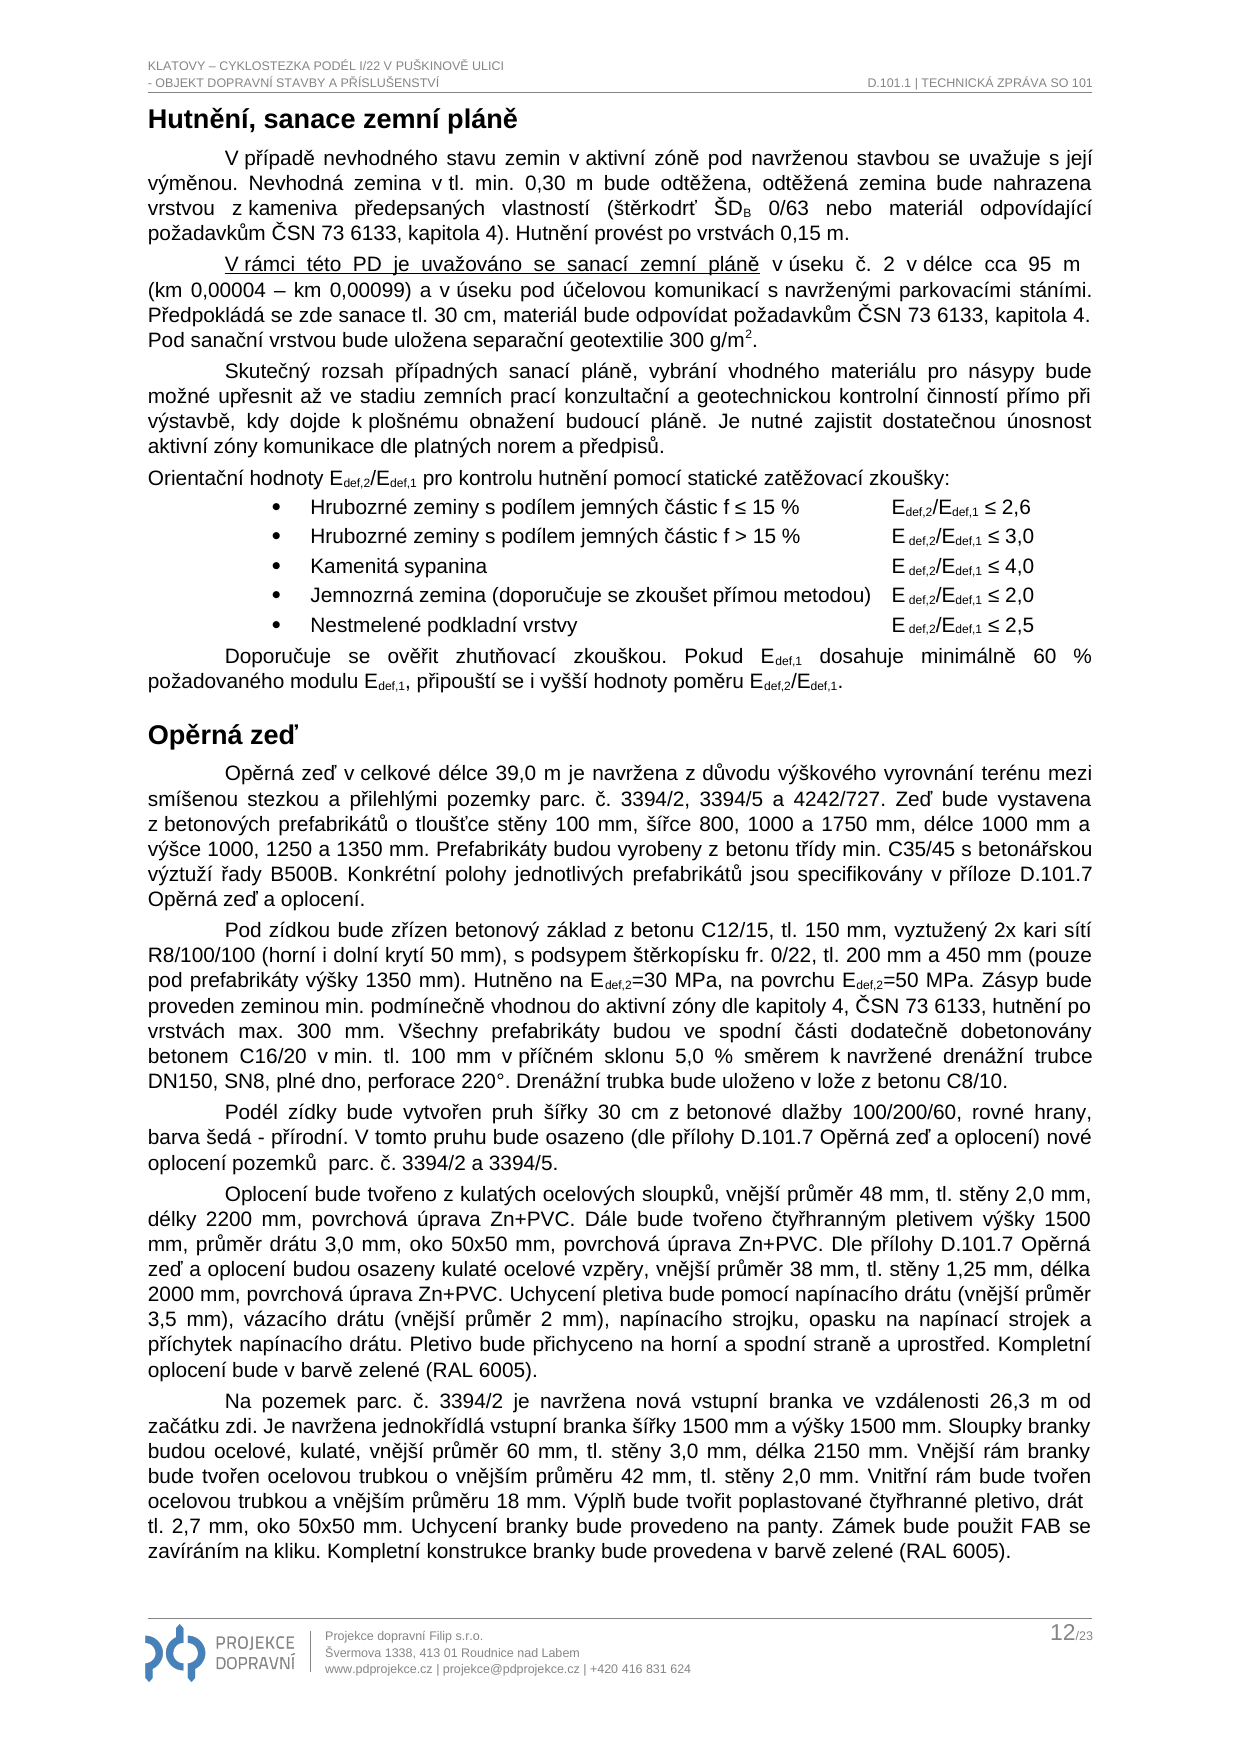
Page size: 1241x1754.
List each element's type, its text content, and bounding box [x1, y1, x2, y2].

list Hutnění, sanace zemní pláně [148, 103, 1092, 135]
list Orientační hodnoty Edef,2/Edef,1 pro kontrolu hutnění pomocí statické zatěžovací zkoušky: [148, 466, 1092, 489]
text Podél zídky bude vytvořen pruh šířky 30 cm z betonové dlažby 100/200/60, rovné hrany, barva šedá - přírodní. V tomto pruhu bude osazeno (dle přílohy D.101.7 Opěrná zeď a oplocení) nové oplocení pozemků parc. č. 3394/2 a 3394/5. [148, 1100, 1092, 1174]
picture [142, 1621, 299, 1686]
list Opěrná zeď [148, 719, 1092, 750]
text Opěrná zeď v celkové délce 39,0 m je navržena z důvodu výškového vyrovnání terénu mezi smíšenou stezkou a přilehlými pozemky parc. č. 3394/2, 3394/5 a 4242/727. Zeď bude vystavena z betonových prefabrikátů o tloušťce stěny 100 mm, šířce 800, 1000 a 1750 mm, délce 1000 mm a výšce 1000, 1250 a 1350 mm. Prefabrikáty budou vyrobeny z betonu třídy min. C35/45 s betonářskou výztuží řady B500B. Konkrétní polohy jednotlivých prefabrikátů jsou specifikovány v příloze D.101.7 Opěrná zeď a oplocení. [148, 761, 1092, 911]
text Na pozemek parc. č. 3394/2 je navržena nová vstupní branka ve vzdálenosti 26,3 m od začátku zdi. Je navržena jednokřídlá vstupní branka šířky 1500 mm a výšky 1500 mm. Sloupky branky budou ocelové, kulaté, vnější průměr 60 mm, tl. stěny 3,0 mm, délka 2150 mm. Vnější rám branky bude tvořen ocelovou trubkou o vnějším průměru 42 mm, tl. stěny 2,0 mm. Vnitřní rám bude tvořen ocelovou trubkou a vnějším průměru 18 mm. Výplň bude tvořit poplastované čtyřhranné pletivo, drát tl. 2,7 mm, oko 50x50 mm. Uchycení branky bude provedeno na panty. Zámek bude použit FAB se zavíráním na kliku. Kompletní konstrukce branky bude provedena v barvě zelené (RAL 6005). [148, 1389, 1092, 1563]
text Doporučuje se ověřit zhutňovací zkouškou. Pokud Edef,1 dosahuje minimálně 60 % požadovaného modulu Edef,1, připouští se i vyšší hodnoty poměru Edef,2/Edef,1. [148, 644, 1092, 693]
list Hrubozrné zeminy s podílem jemných částic f ≤ 15 % Edef,2/Edef,1 ≤ 2,6 [273, 495, 1092, 519]
list Kamenitá sypanina E def,2/Edef,1 ≤ 4,0 [273, 554, 1092, 578]
list Hrubozrné zeminy s podílem jemných částic f > 15 % E def,2/Edef,1 ≤ 3,0 [273, 524, 1092, 548]
text Oplocení bude tvořeno z kulatých ocelových sloupků, vnější průměr 48 mm, tl. stěny 2,0 mm, délky 2200 mm, povrchová úprava Zn+PVC. Dále bude tvořeno čtyřhranným pletivem výšky 1500 mm, průměr drátu 3,0 mm, oko 50x50 mm, povrchová úprava Zn+PVC. Dle přílohy D.101.7 Opěrná zeď a oplocení budou osazeny kulaté ocelové vzpěry, vnější průměr 38 mm, tl. stěny 1,25 mm, délka 2000 mm, povrchová úprava Zn+PVC. Uchycení pletiva bude pomocí napínacího drátu (vnější průměr 3,5 mm), vázacího drátu (vnější průměr 2 mm), napínacího strojku, opasku na napínací strojek a příchytek napínacího drátu. Pletivo bude přichyceno na horní a spodní straně a uprostřed. Kompletní oplocení bude v barvě zelené (RAL 6005). [148, 1182, 1092, 1381]
list Nestmelené podkladní vrstvy E def,2/Edef,1 ≤ 2,5 [273, 612, 1092, 636]
text V případě nevhodného stavu zemin v aktivní zóně pod navrženou stavbou se uvažuje s její výměnou. Nevhodná zemina v tl. min. 0,30 m bude odtěžena, odtěžená zemina bude nahrazena vrstvou z kameniva předepsaných vlastností (štěrkodrť ŠDB 0/63 nebo materiál odpovídající požadavkům ČSN 73 6133, kapitola 4). Hutnění provést po vrstvách 0,15 m. [148, 146, 1092, 245]
list Jemnozrná zemina (doporučuje se zkoušet přímou metodou) E def,2/Edef,1 ≤ 2,0 [273, 583, 1092, 607]
text Skutečný rozsah případných sanací pláně, vybrání vhodného materiálu pro násypy bude možné upřesnit až ve stadiu zemních prací konzultační a geotechnickou kontrolní činností přímo při výstavbě, kdy dojde k plošnému obnažení budoucí pláně. Je nutné zajistit dostatečnou únosnost aktivní zóny komunikace dle platných norem a předpisů. [148, 359, 1092, 458]
text V rámci této PD je uvažováno se sanací zemní pláně v úseku č. 2 v délce cca 95 m (km 0,00004 – km 0,00099) a v úseku pod účelovou komunikací s navrženými parkovacími stáními. Předpokládá se zde sanace tl. 30 cm, materiál bude odpovídat požadavkům ČSN 73 6133, kapitola 4. Pod sanační vrstvou bude uložena separační geotextilie 300 g/m2. [148, 252, 1092, 352]
text Pod zídkou bude zřízen betonový základ z betonu C12/15, tl. 150 mm, vyztužený 2x kari sítí R8/100/100 (horní i dolní krytí 50 mm), s podsypem štěrkopísku fr. 0/22, tl. 200 mm a 450 mm (pouze pod prefabrikáty výšky 1350 mm). Hutněno na Edef,2=30 MPa, na povrchu Edef,2=50 MPa. Zásyp bude proveden zeminou min. podmínečně vhodnou do aktivní zóny dle kapitoly 4, ČSN 73 6133, hutnění po vrstvách max. 300 mm. Všechny prefabrikáty budou ve spodní části dodatečně dobetonovány betonem C16/20 v min. tl. 100 mm v příčném sklonu 5,0 % směrem k navržené drenážní trubce DN150, SN8, plné dno, perforace 220°. Drenážní trubka bude uloženo v lože z betonu C8/10. [148, 918, 1092, 1093]
